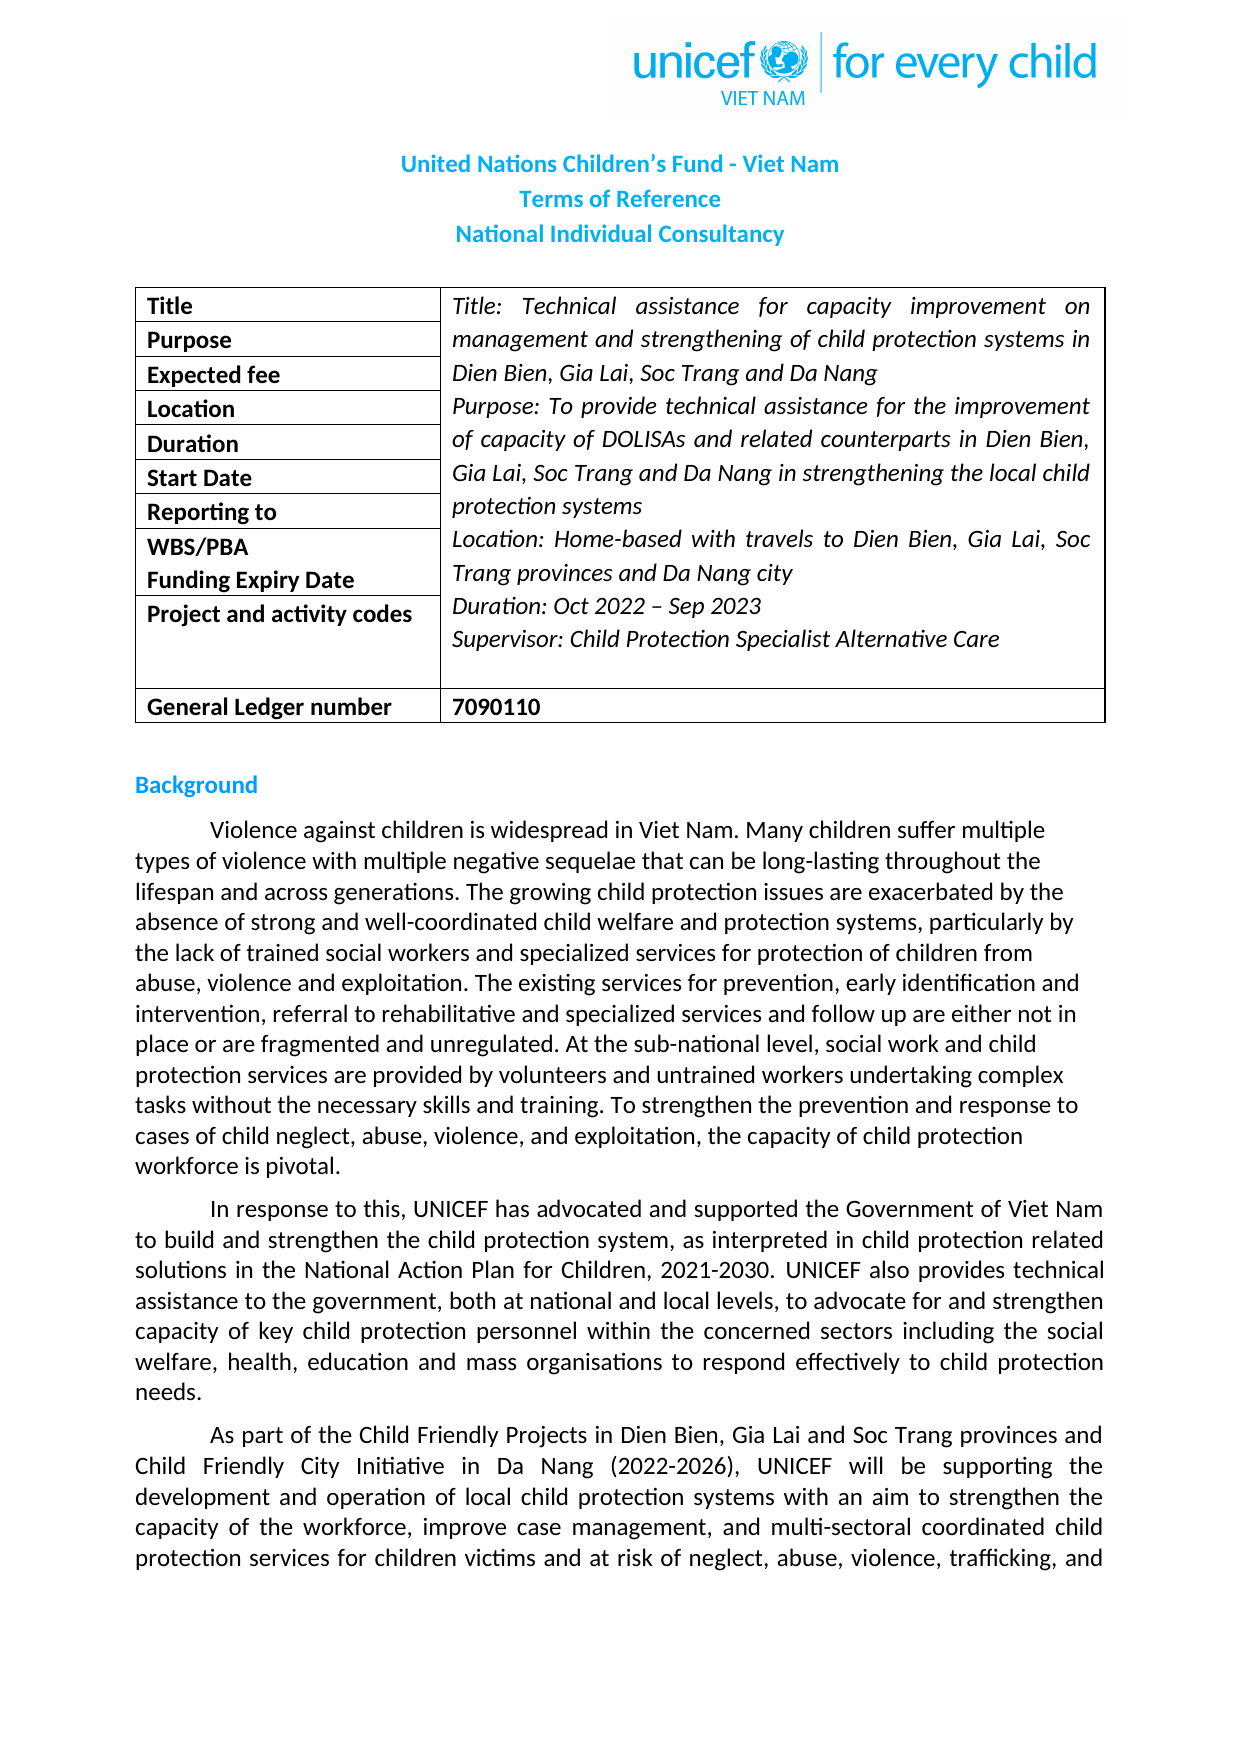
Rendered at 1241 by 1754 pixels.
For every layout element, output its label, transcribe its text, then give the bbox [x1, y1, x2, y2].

table_cell Purpose [136, 322, 440, 356]
table_cell Project and activity codes [136, 596, 440, 688]
text Background [135, 769, 1105, 799]
text Terms of Reference [135, 183, 1105, 214]
table_cell WBS/PBA Funding Expiry Date [136, 529, 440, 595]
table_header Title [136, 288, 440, 321]
table_header Title: Technical assistance for capacity improvement on management and strengthening of child protection systems in Dien Bien, Gia Lai, Soc Trang and Da Nang Purpose: To provide technical assistance for the improvement of capacity of DOLISAs and related counterparts in Dien Bien, Gia Lai, Soc Trang and Da Nang in strengthening the local child protection systems Location: Home-based with travels to Dien Bien, Gia Lai, Soc Trang provinces and Da Nang city Duration: Oct 2022 – Sep 2023 Supervisor: Child Protection Specialist Alternative Care [441, 288, 1104, 688]
table_cell General Ledger number [136, 689, 440, 722]
text Violence against children is widespread in Viet Nam. Many children suffer multiple types of violence with multiple negative sequelae that can be long-lasting throughout the lifespan and across generations. The growing child protection issues are exacerbated by the absence of strong and well-coordinated child welfare and protection systems, particularly by the lack of trained social workers and specialized services for protection of children from abuse, violence and exploitation. The existing services for prevention, early identification and intervention, referral to rehabilitative and specialized services and follow up are either not in place or are fragmented and unregulated. At the sub-national level, social work and child protection services are provided by volunteers and untrained workers undertaking complex tasks without the necessary skills and training. To strengthen the prevention and response to cases of child neglect, abuse, violence, and exploitation, the capacity of child protection workforce is pivotal. [135, 815, 1105, 1181]
text United Nations Children’s Fund - Viet Nam [135, 148, 1105, 179]
text In response to this, UNICEF has advocated and supported the Government of Viet Nam to build and strengthen the child protection system, as interpreted in child protection related solutions in the National Action Plan for Children, 2021-2030. UNICEF also provides technical assistance to the government, both at national and local levels, to advocate for and strengthen capacity of key child protection personnel within the concerned sectors including the social welfare, health, education and mass organisations to respond effectively to child protection needs. [135, 1193, 1105, 1407]
table_cell Start Date [136, 460, 440, 493]
table_cell Reporting to [136, 494, 440, 527]
table_cell Location [136, 391, 440, 424]
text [135, 1419, 1105, 1572]
text National Individual Consultancy [135, 218, 1105, 249]
table_cell Expected fee [136, 357, 440, 390]
table_cell Duration [136, 425, 440, 459]
table_cell 7090110 [441, 689, 1104, 722]
picture [605, 12, 1131, 120]
